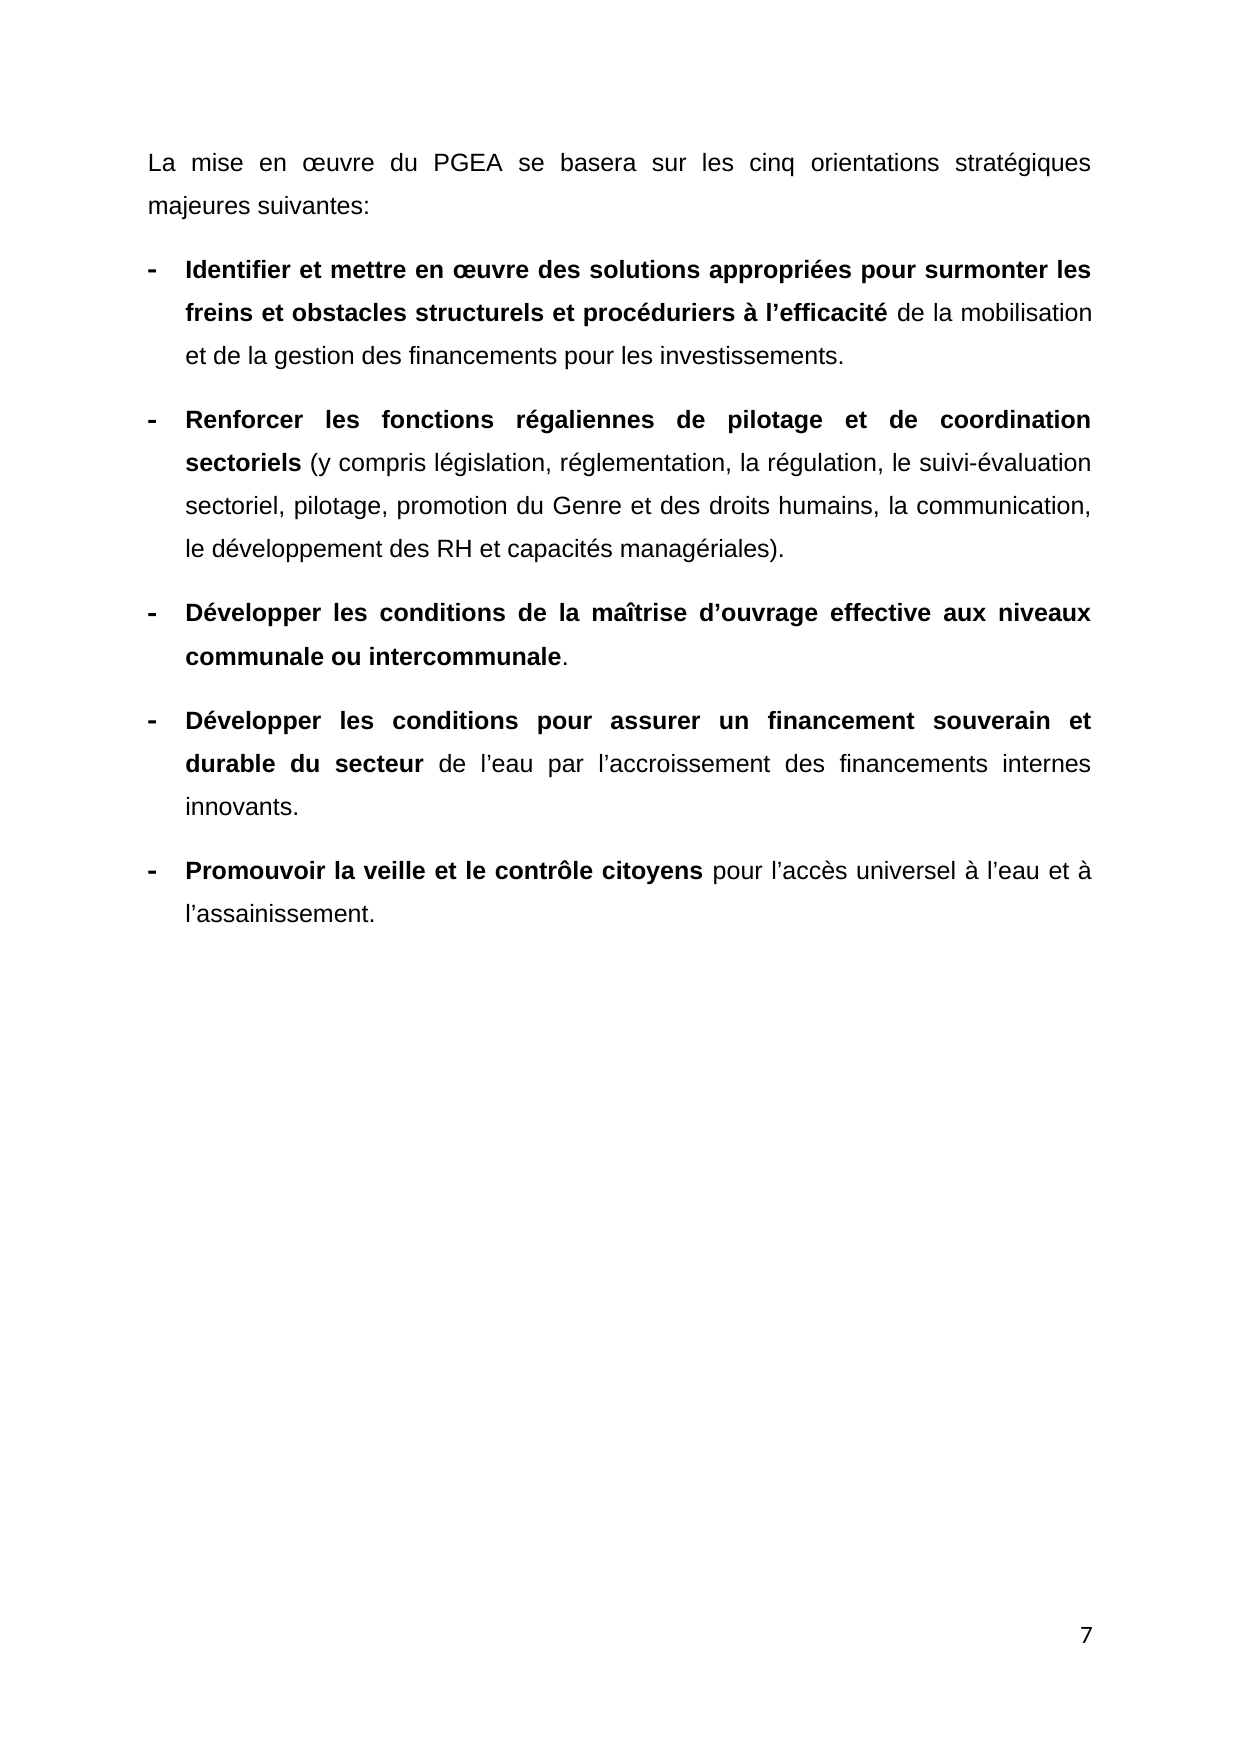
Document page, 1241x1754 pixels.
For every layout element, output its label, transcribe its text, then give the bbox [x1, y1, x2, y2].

list Développer les conditions de la maîtrise d’ouvrage effective aux niveaux communale ou intercommunale. [148, 598, 1093, 670]
list Promouvoir la veille et le contrôle citoyens pour l’accès universel à l’eau et à l’assainissement. [148, 856, 1093, 928]
text La mise en œuvre du PGEA se basera sur les cinq orientations stratégiques majeures suivantes: [148, 148, 1093, 219]
list Renforcer les fonctions régaliennes de pilotage et de coordination sectoriels (y compris législation, réglementation, la régulation, le suivi-évaluation sectoriel, pilotage, promotion du Genre et des droits humains, la communication, le développement des RH et capacités managériales). [148, 405, 1093, 563]
list Développer les conditions pour assurer un financement souverain et durable du secteur de l’eau par l’accroissement des financements internes innovants. [148, 706, 1093, 821]
list Identifier et mettre en œuvre des solutions appropriées pour surmonter les freins et obstacles structurels et procéduriers à l’efficacité de la mobilisation et de la gestion des financements pour les investissements. [148, 255, 1093, 370]
